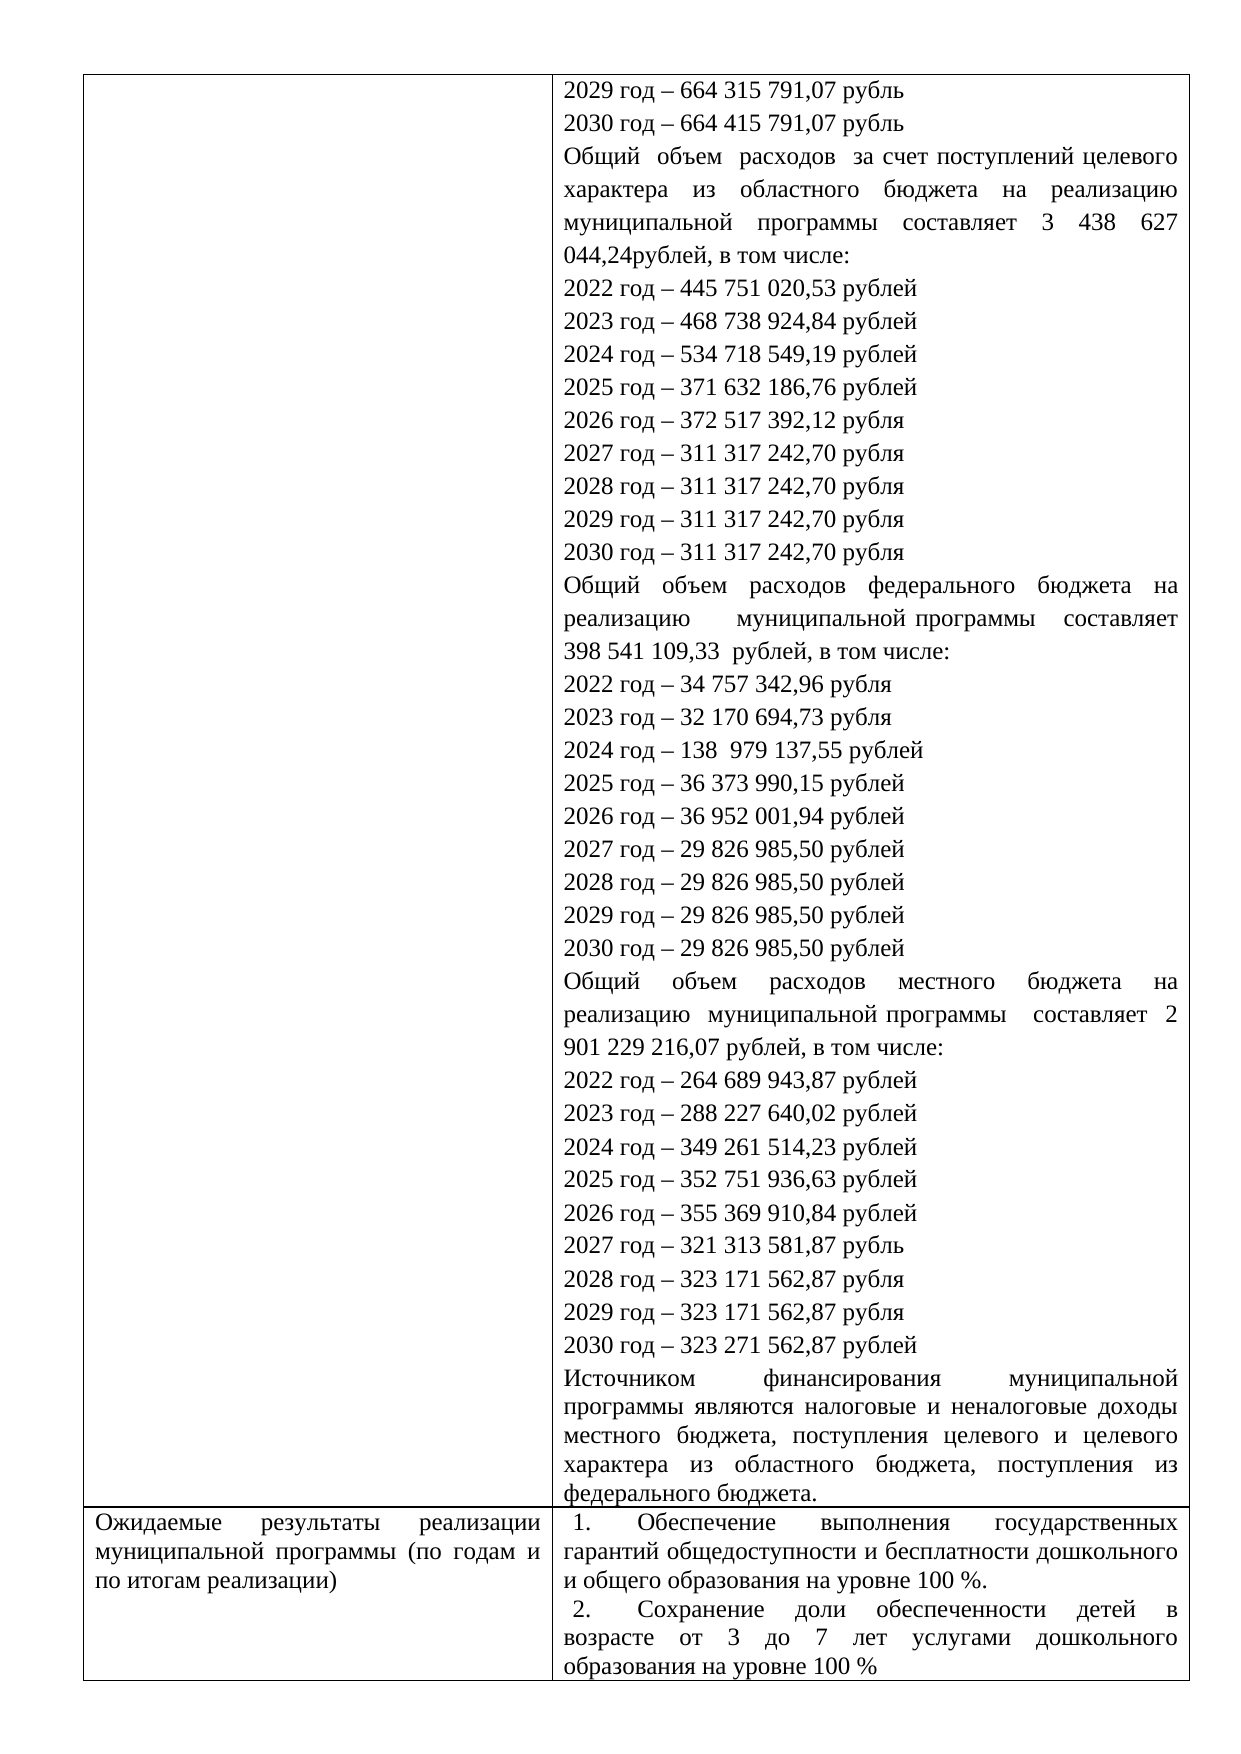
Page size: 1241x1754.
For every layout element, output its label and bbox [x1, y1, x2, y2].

table_cell [84, 1508, 552, 1680]
table_cell [84, 75, 552, 1506]
table_cell [553, 75, 1189, 1506]
table_cell [553, 1508, 1189, 1680]
